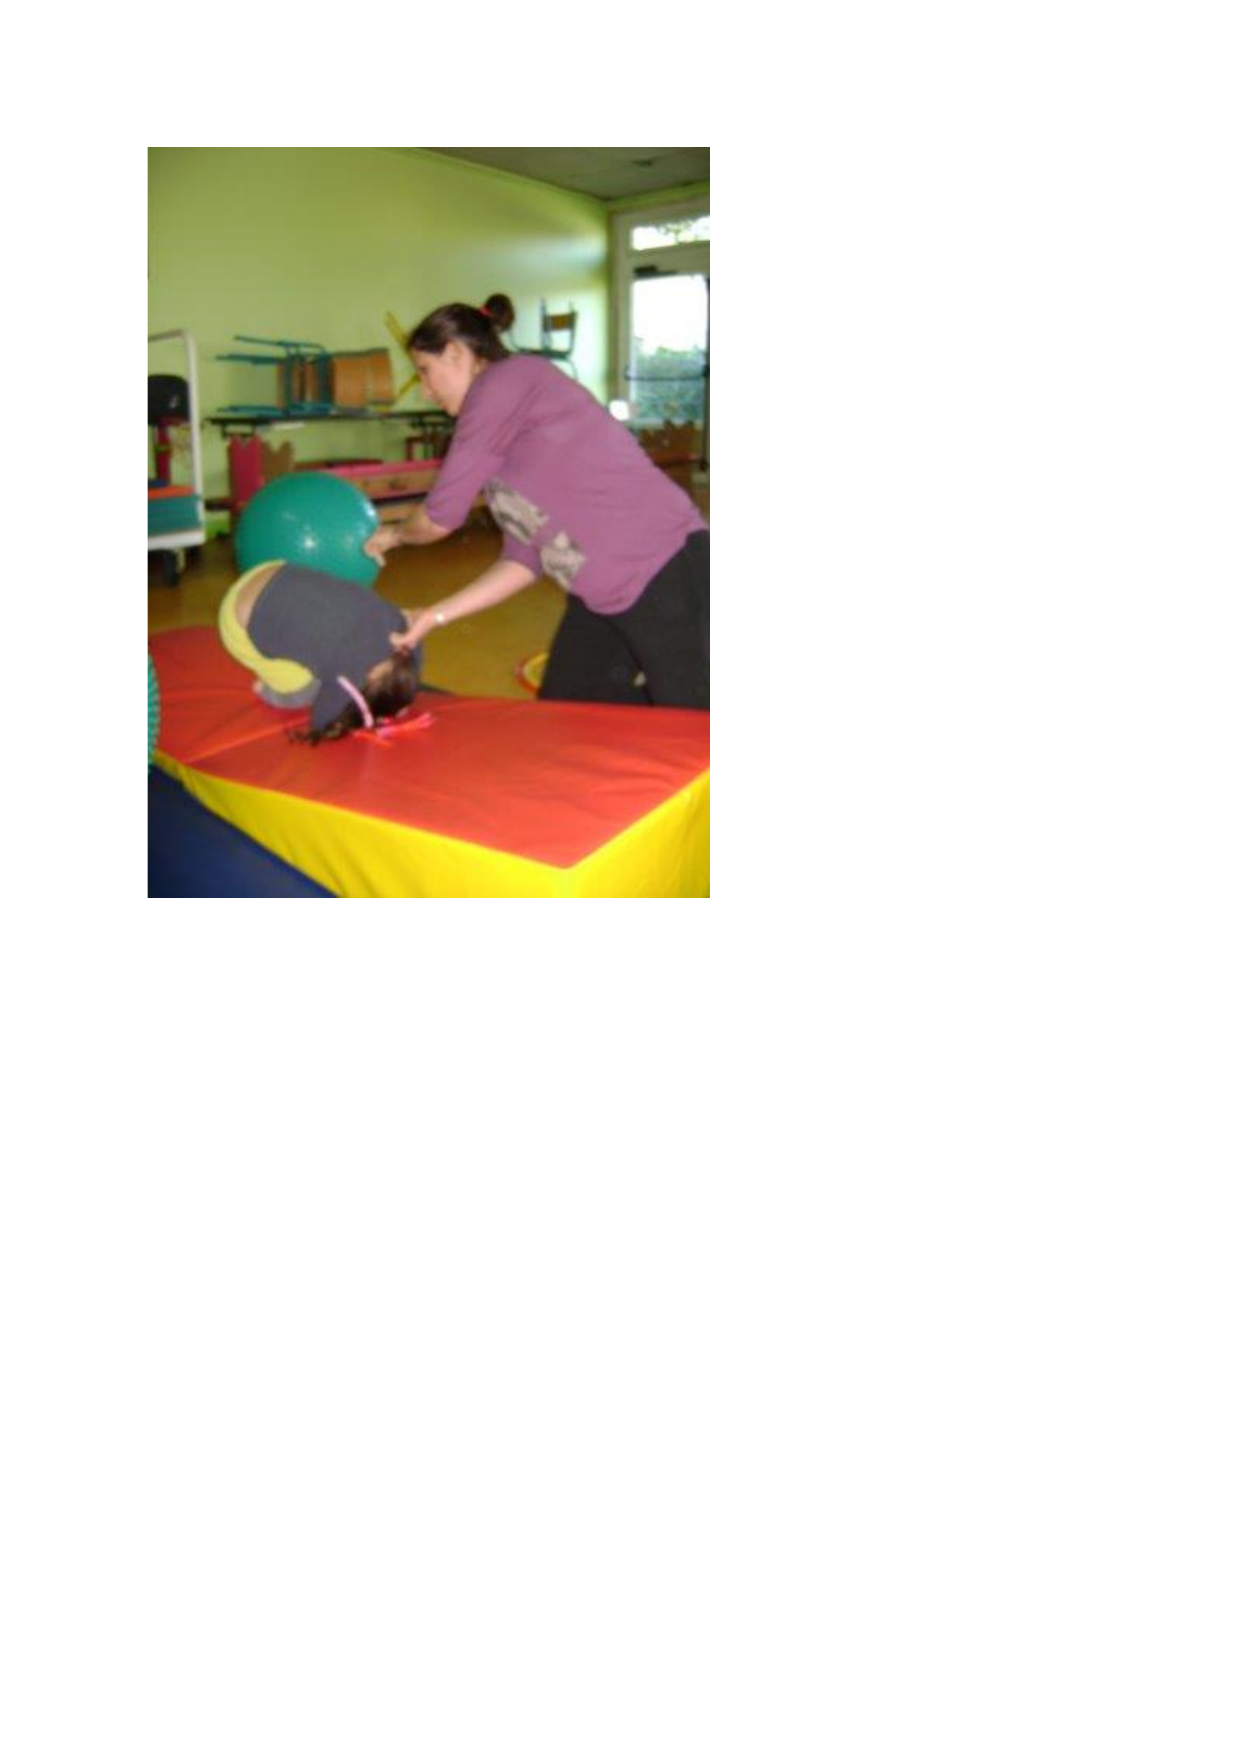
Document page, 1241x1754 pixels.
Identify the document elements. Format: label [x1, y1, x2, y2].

picture [147, 147, 710, 898]
